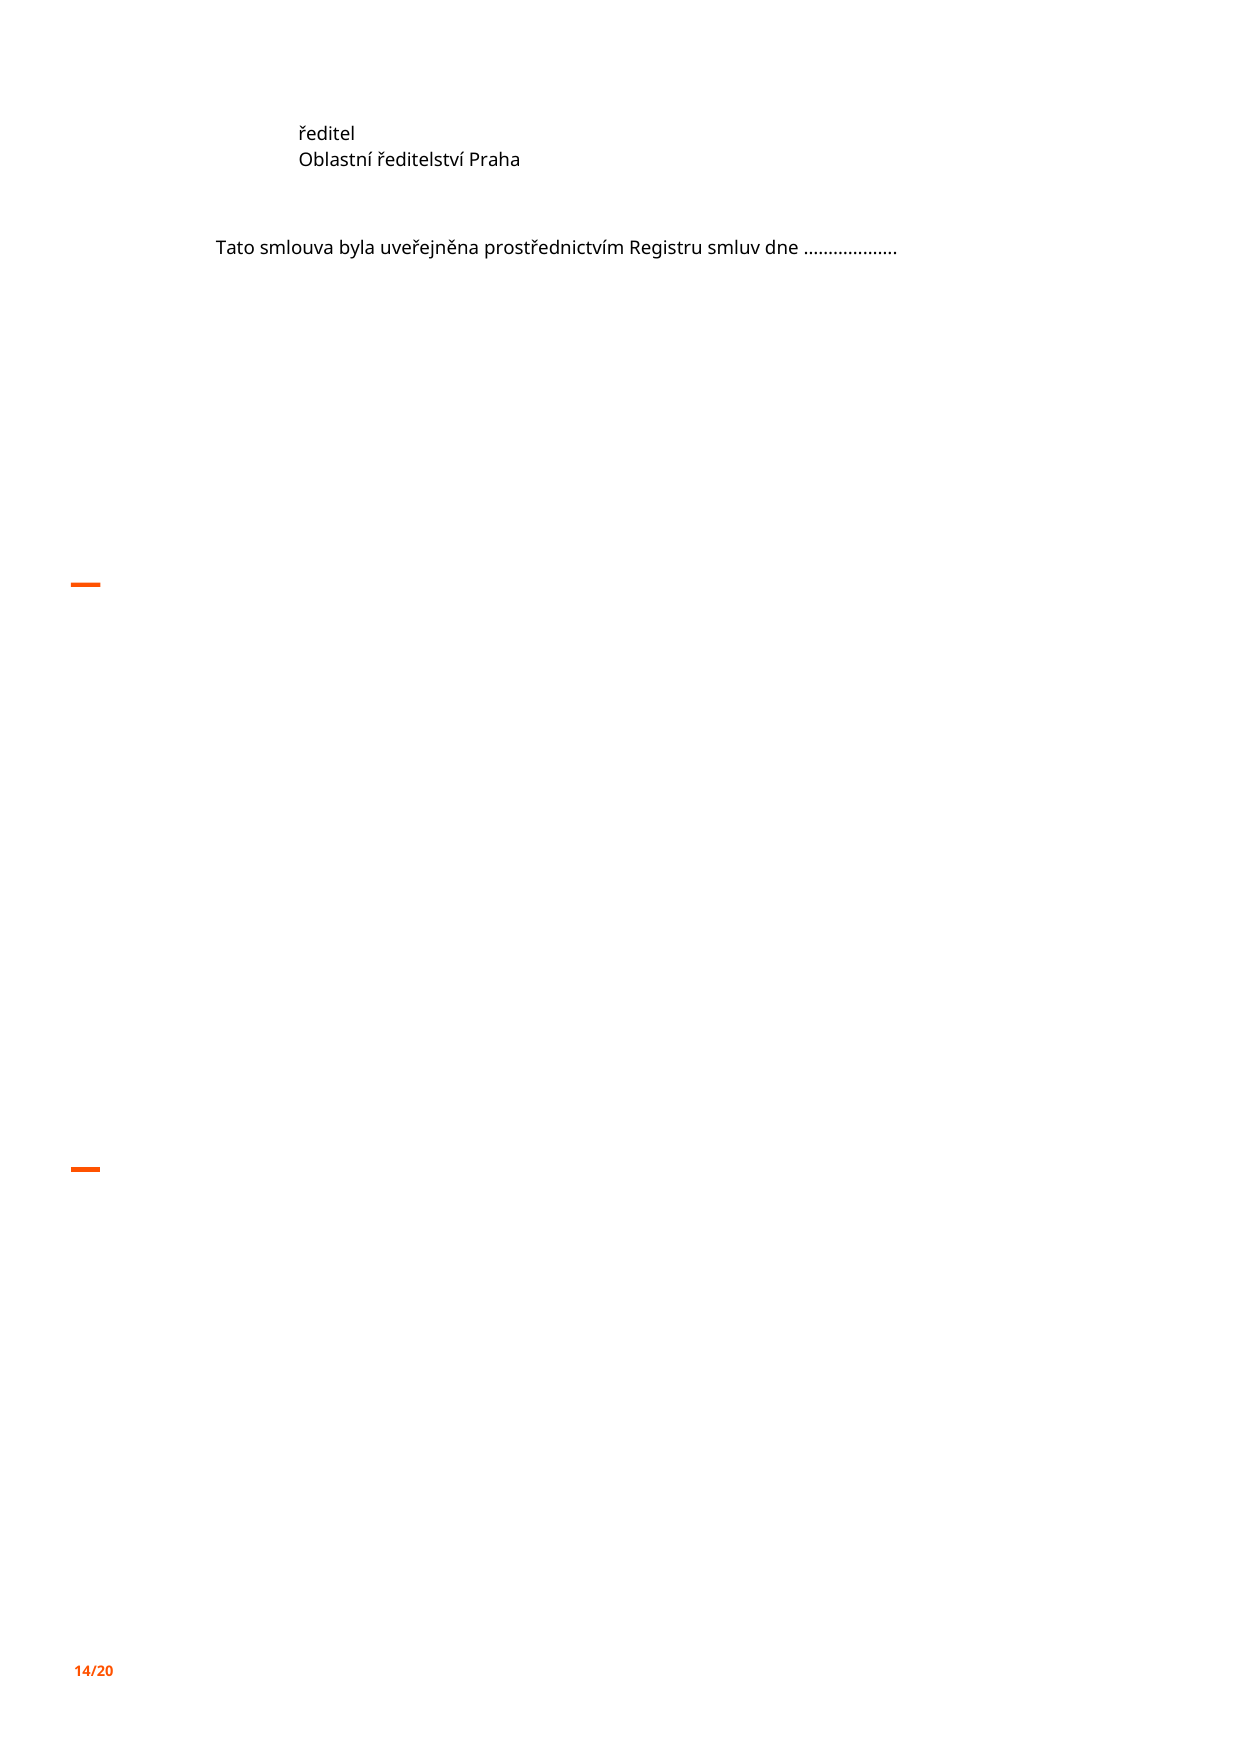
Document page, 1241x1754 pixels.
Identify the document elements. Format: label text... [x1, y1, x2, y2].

text ředitel [298, 121, 1122, 146]
text Tato smlouva byla uveřejněna prostřednictvím Registru smluv dne ………………. [216, 235, 1122, 260]
text Oblastní ředitelství Praha [298, 146, 1122, 172]
